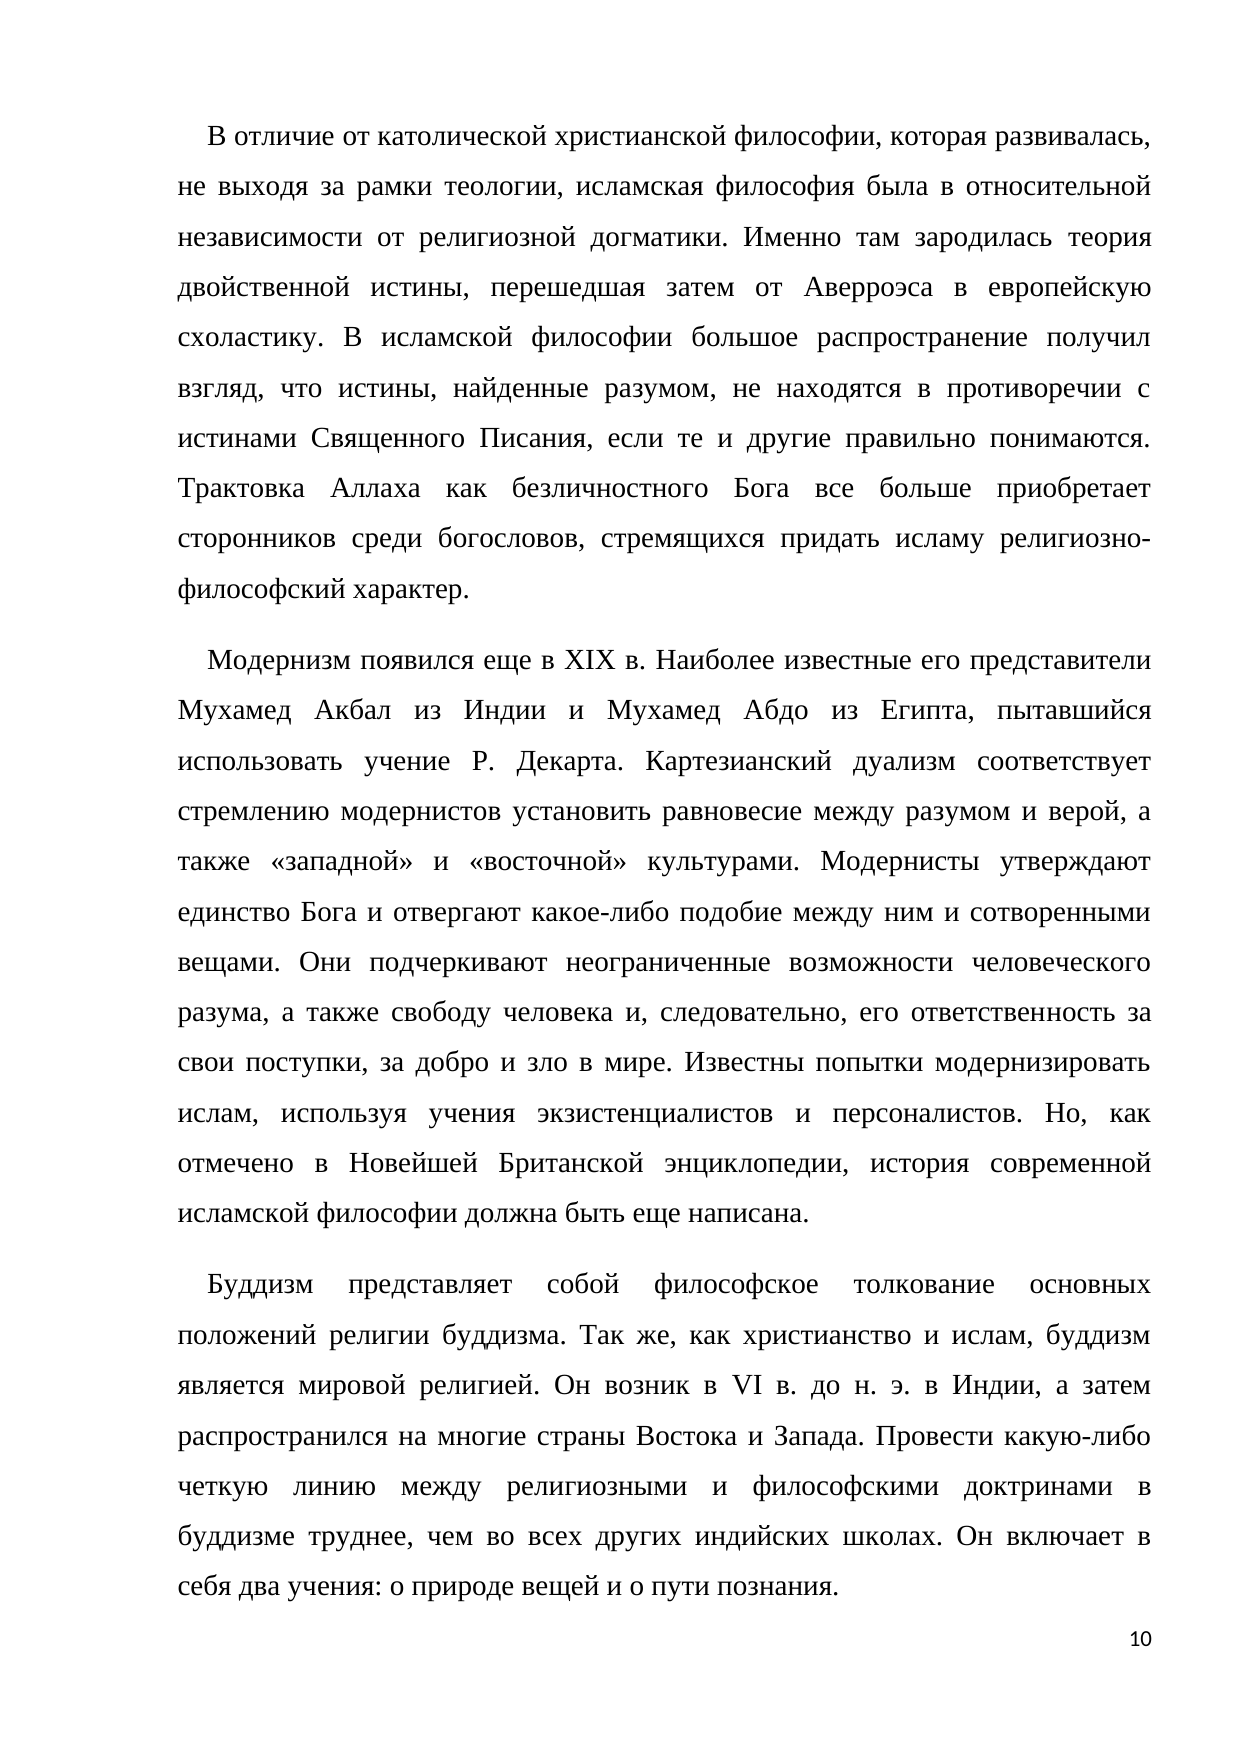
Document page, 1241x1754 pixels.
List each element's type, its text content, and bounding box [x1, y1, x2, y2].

text Модернизм появился еще в XIX в. Наиболее известные его представители Мухамед Акбал из Индии и Мухамед Абдо из Египта, пытавшийся использовать учение Р. Декарта. Картезианский дуализм соответствует стремлению модернистов установить равновесие между разумом и верой, а также «западной» и «восточной» культурами. Модернисты утверждают единство Бога и отвергают какое-либо подобие между ним и сотворенными вещами. Они подчеркивают неограниченные возможности человеческого разума, а также свободу человека и, следовательно, его ответственность за свои поступки, за добро и зло в мире. Известны попытки модернизировать ислам, используя учения экзистенциалистов и персоналистов. Но, как отмечено в Новейшей Британской энциклопедии, история современной исламской философии должна быть еще написана. [177, 642, 1152, 1229]
text В отличие от католической христианской философии, которая развивалась, не выходя за рамки теологии, исламская философия была в относительной независимости от религиозной догматики. Именно там зародилась теория двойственной истины, перешедшая затем от Аверроэса в европейскую схоластику. В исламской философии большое распространение получил взгляд, что истины, найденные разумом, не находятся в противоречии с истинами Священного Писания, если те и другие правильно понимаются. Трактовка Аллаха как безличностного Бога все больше приобретает сторонников среди богословов, стремящихся придать исламу религиозно-философский характер. [177, 118, 1152, 604]
text Буддизм представляет собой философское толкование основных положений религии буддизма. Так же, как христианство и ислам, буддизм является мировой религией. Он возник в VI в. до н. э. в Индии, а затем распространился на многие страны Востока и Запада. Провести какую-либо четкую линию между религиозными и философскими доктринами в буддизме труднее, чем во всех других индийских школах. Он включает в себя два учения: о природе вещей и о пути познания. [177, 1267, 1152, 1602]
